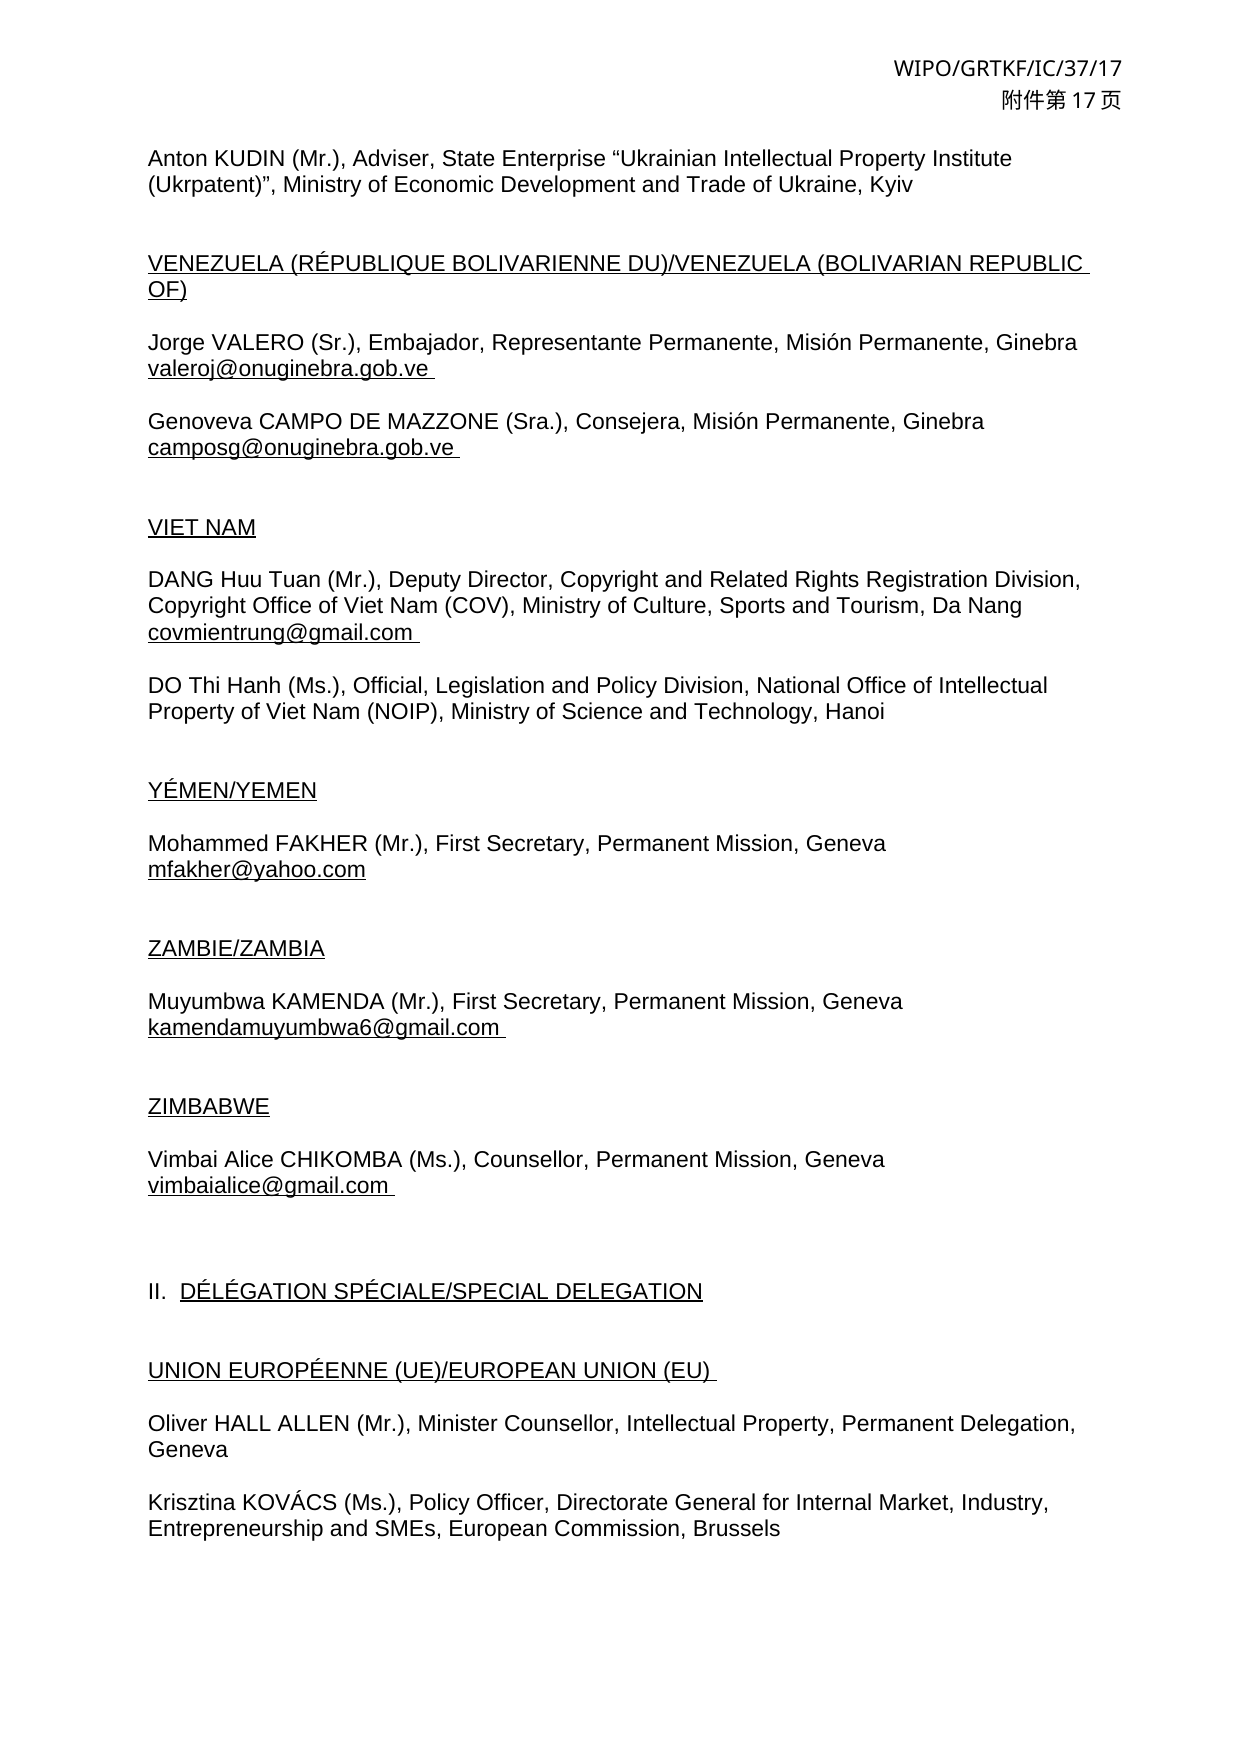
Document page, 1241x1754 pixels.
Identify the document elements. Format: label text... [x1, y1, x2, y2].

text covmientrung@gmail.com [148, 619, 1122, 645]
text Mohammed FAKHER (Mr.), First Secretary, Permanent Mission, Geneva [148, 830, 1122, 856]
text VIET NAM [148, 513, 1122, 540]
text Muyumbwa KAMENDA (Mr.), First Secretary, Permanent Mission, Geneva [148, 988, 1122, 1014]
text Krisztina KOVÁCS (Ms.), Policy Officer, Directorate General for Internal Market, Industry, Entrepreneurship and SMEs, European Commission, Brussels [148, 1488, 1122, 1541]
text Oliver HALL ALLEN (Mr.), Minister Counsellor, Intellectual Property, Permanent Delegation, Geneva [148, 1409, 1122, 1462]
text VENEZUELA (RÉPUBLIQUE BOLIVARIENNE DU)/VENEZUELA (BOLIVARIAN REPUBLIC OF) [148, 250, 1122, 303]
text YÉMEN/YEMEN [148, 777, 1122, 803]
text Genoveva CAMPO DE MAZZONE (Sra.), Consejera, Misión Permanente, Ginebra [148, 408, 1122, 434]
text Anton KUDIN (Mr.), Adviser, State Enterprise “Ukrainian Intellectual Property Institute (Ukrpatent)”, Ministry of Economic Development and Trade of Ukraine, Kyiv [148, 144, 1122, 197]
text valeroj@onuginebra.gob.ve [148, 355, 1122, 382]
text II. DÉlÉgation SpÉciale/Special Delegation [148, 1278, 1122, 1304]
text DANG Huu Tuan (Mr.), Deputy Director, Copyright and Related Rights Registration Division, Copyright Office of Viet Nam (COV), Ministry of Culture, Sports and Tourism, Da Nang [148, 566, 1122, 619]
text Vimbai Alice CHIKOMBA (Ms.), Counsellor, Permanent Mission, Geneva [148, 1146, 1122, 1172]
text kamendamuyumbwa6@gmail.com [148, 1014, 1122, 1041]
text vimbaialice@gmail.com [148, 1172, 1122, 1199]
text DO Thi Hanh (Ms.), Official, Legislation and Policy Division, National Office of Intellectual Property of Viet Nam (NOIP), Ministry of Science and Technology, Hanoi [148, 672, 1122, 724]
text ZIMBABWE [148, 1093, 1122, 1119]
text mfakher@yahoo.com [148, 856, 1122, 882]
text UNION EUROPÉENNE (UE)/EUROPEAN UNION (EU) [148, 1357, 1122, 1383]
text ZAMBIE/ZAMBIA [148, 935, 1122, 961]
text Jorge VALERO (Sr.), Embajador, Representante Permanente, Misión Permanente, Ginebra [148, 329, 1122, 355]
text camposg@onuginebra.gob.ve [148, 434, 1122, 461]
